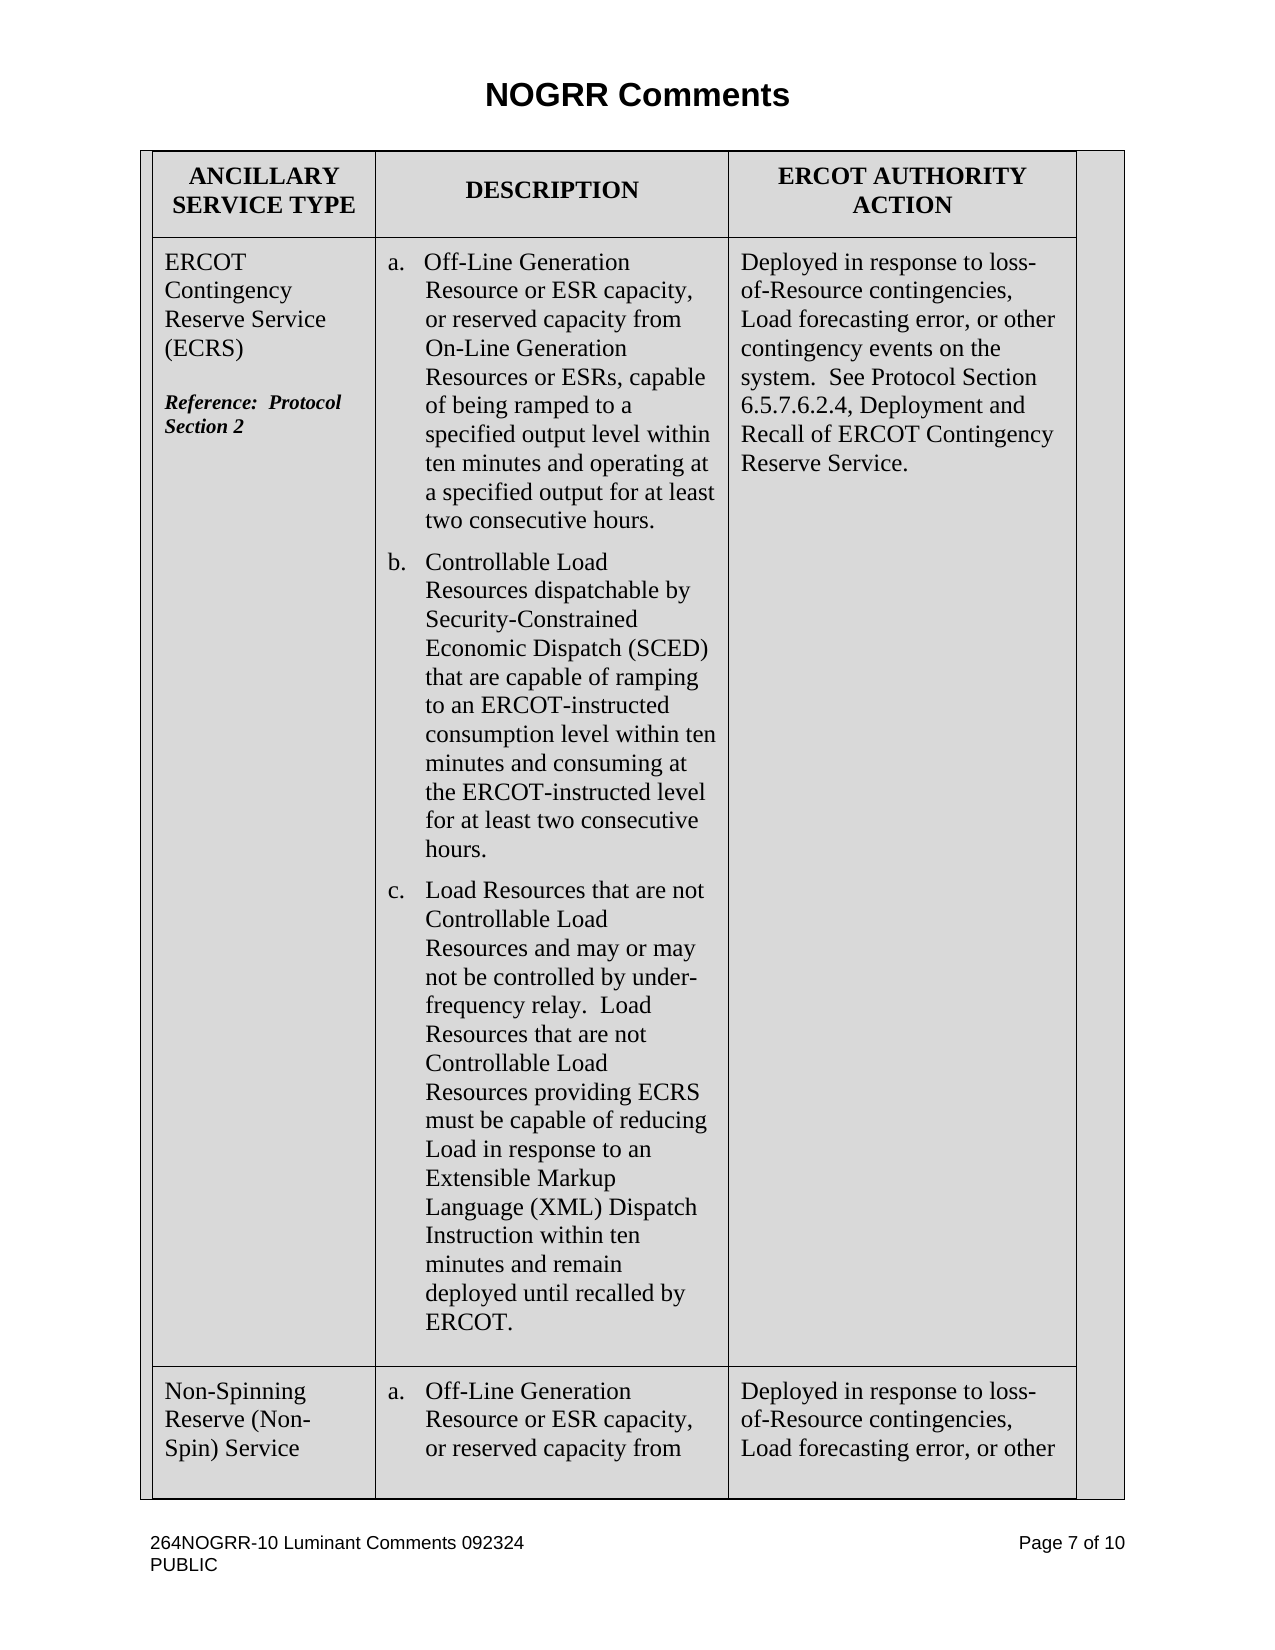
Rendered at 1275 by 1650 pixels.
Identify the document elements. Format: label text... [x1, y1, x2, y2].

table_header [153, 1367, 375, 1498]
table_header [141, 151, 152, 1499]
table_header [729, 1367, 1076, 1498]
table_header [376, 1367, 728, 1498]
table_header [1077, 151, 1124, 1499]
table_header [376, 152, 728, 237]
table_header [729, 152, 1076, 237]
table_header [153, 152, 375, 237]
